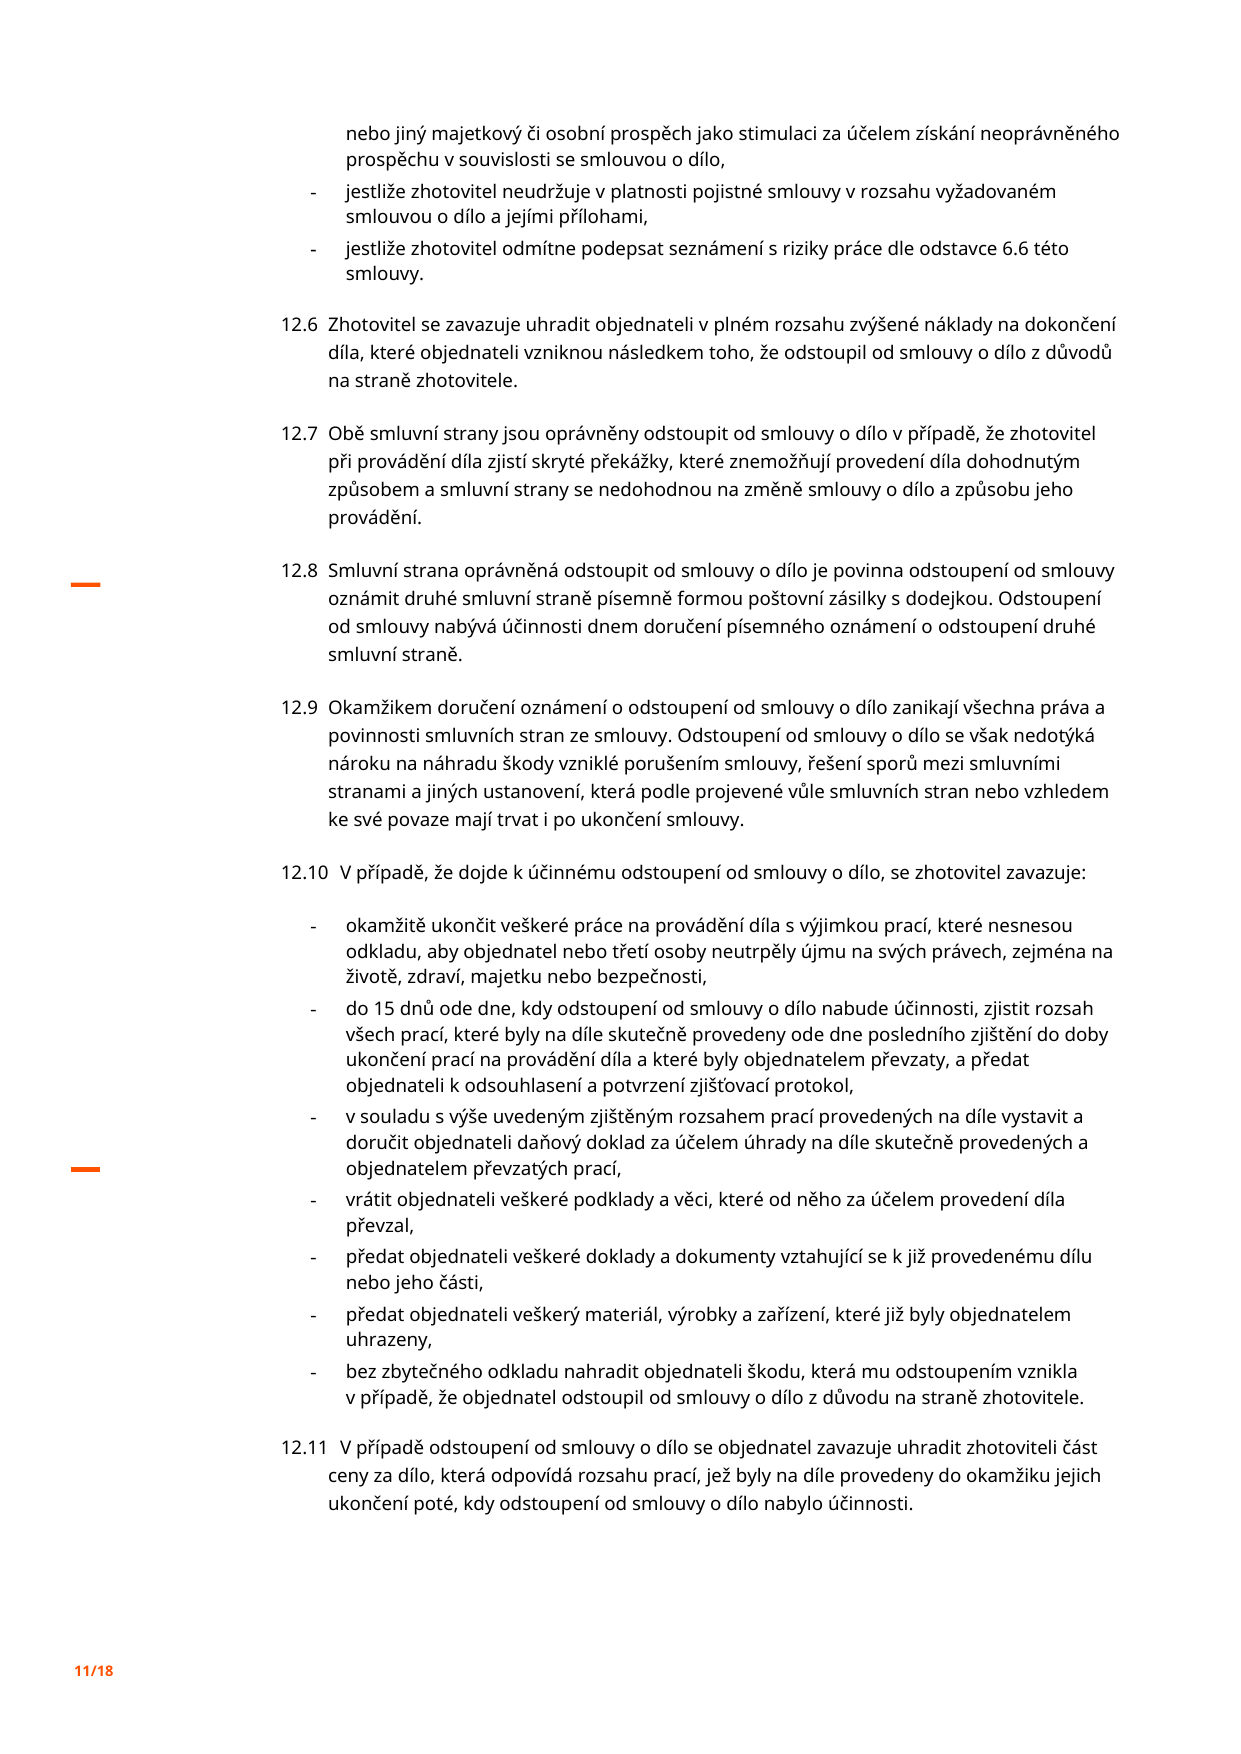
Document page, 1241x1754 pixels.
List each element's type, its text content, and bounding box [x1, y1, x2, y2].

list Okamžikem doručení oznámení o odstoupení od smlouvy o dílo zanikají všechna práva a povinnosti smluvních stran ze smlouvy. Odstoupení od smlouvy o dílo se však nedotýká nároku na náhradu škody vzniklé porušením smlouvy, řešení sporů mezi smluvními stranami a jiných ustanovení, která podle projevené vůle smluvních stran nebo vzhledem ke své povaze mají trvat i po ukončení smlouvy. [281, 694, 1122, 832]
list V případě odstoupení od smlouvy o dílo se objednatel zavazuje uhradit zhotoviteli část ceny za dílo, která odpovídá rozsahu prací, jež byly na díle provedeny do okamžiku jejich ukončení poté, kdy odstoupení od smlouvy o dílo nabylo účinnosti. [281, 1434, 1122, 1516]
list jestliže zhotovitel neudržuje v platnosti pojistné smlouvy v rozsahu vyžadovaném smlouvou o dílo a jejími přílohami, [310, 178, 1122, 229]
list okamžitě ukončit veškeré práce na provádění díla s výjimkou prací, které nesnesou odkladu, aby objednatel nebo třetí osoby neutrpěly újmu na svých právech, zejména na životě, zdraví, majetku nebo bezpečnosti, [310, 913, 1122, 989]
list V případě, že dojde k účinnému odstoupení od smlouvy o dílo, se zhotovitel zavazuje: [281, 859, 1122, 885]
list Zhotovitel se zavazuje uhradit objednateli v plném rozsahu zvýšené náklady na dokončení díla, které objednateli vzniknou následkem toho, že odstoupil od smlouvy o dílo z důvodů na straně zhotovitele. [281, 311, 1122, 393]
list bez zbytečného odkladu nahradit objednateli škodu, která mu odstoupením vznikla v případě, že objednatel odstoupil od smlouvy o dílo z důvodu na straně zhotovitele. [310, 1358, 1122, 1409]
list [310, 121, 1122, 172]
list v souladu s výše uvedeným zjištěným rozsahem prací provedených na díle vystavit a doručit objednateli daňový doklad za účelem úhrady na díle skutečně provedených a objednatelem převzatých prací, [310, 1104, 1122, 1180]
list Smluvní strana oprávněná odstoupit od smlouvy o dílo je povinna odstoupení od smlouvy oznámit druhé smluvní straně písemně formou poštovní zásilky s dodejkou. Odstoupení od smlouvy nabývá účinnosti dnem doručení písemného oznámení o odstoupení druhé smluvní straně. [281, 557, 1122, 667]
list předat objednateli veškerý materiál, výrobky a zařízení, které již byly objednatelem uhrazeny, [310, 1301, 1122, 1352]
list Obě smluvní strany jsou oprávněny odstoupit od smlouvy o dílo v případě, že zhotovitel při provádění díla zjistí skryté překážky, které znemožňují provedení díla dohodnutým způsobem a smluvní strany se nedohodnou na změně smlouvy o dílo a způsobu jeho provádění. [281, 420, 1122, 530]
list jestliže zhotovitel odmítne podepsat seznámení s riziky práce dle odstavce 6.6 této smlouvy. [310, 235, 1122, 286]
list předat objednateli veškeré doklady a dokumenty vztahující se k již provedenému dílu nebo jeho části, [310, 1244, 1122, 1295]
list vrátit objednateli veškeré podklady a věci, které od něho za účelem provedení díla převzal, [310, 1187, 1122, 1238]
list do 15 dnů ode dne, kdy odstoupení od smlouvy o dílo nabude účinnosti, zjistit rozsah všech prací, které byly na díle skutečně provedeny ode dne posledního zjištění do doby ukončení prací na provádění díla a které byly objednatelem převzaty, a předat objednateli k odsouhlasení a potvrzení zjišťovací protokol, [310, 995, 1122, 1097]
